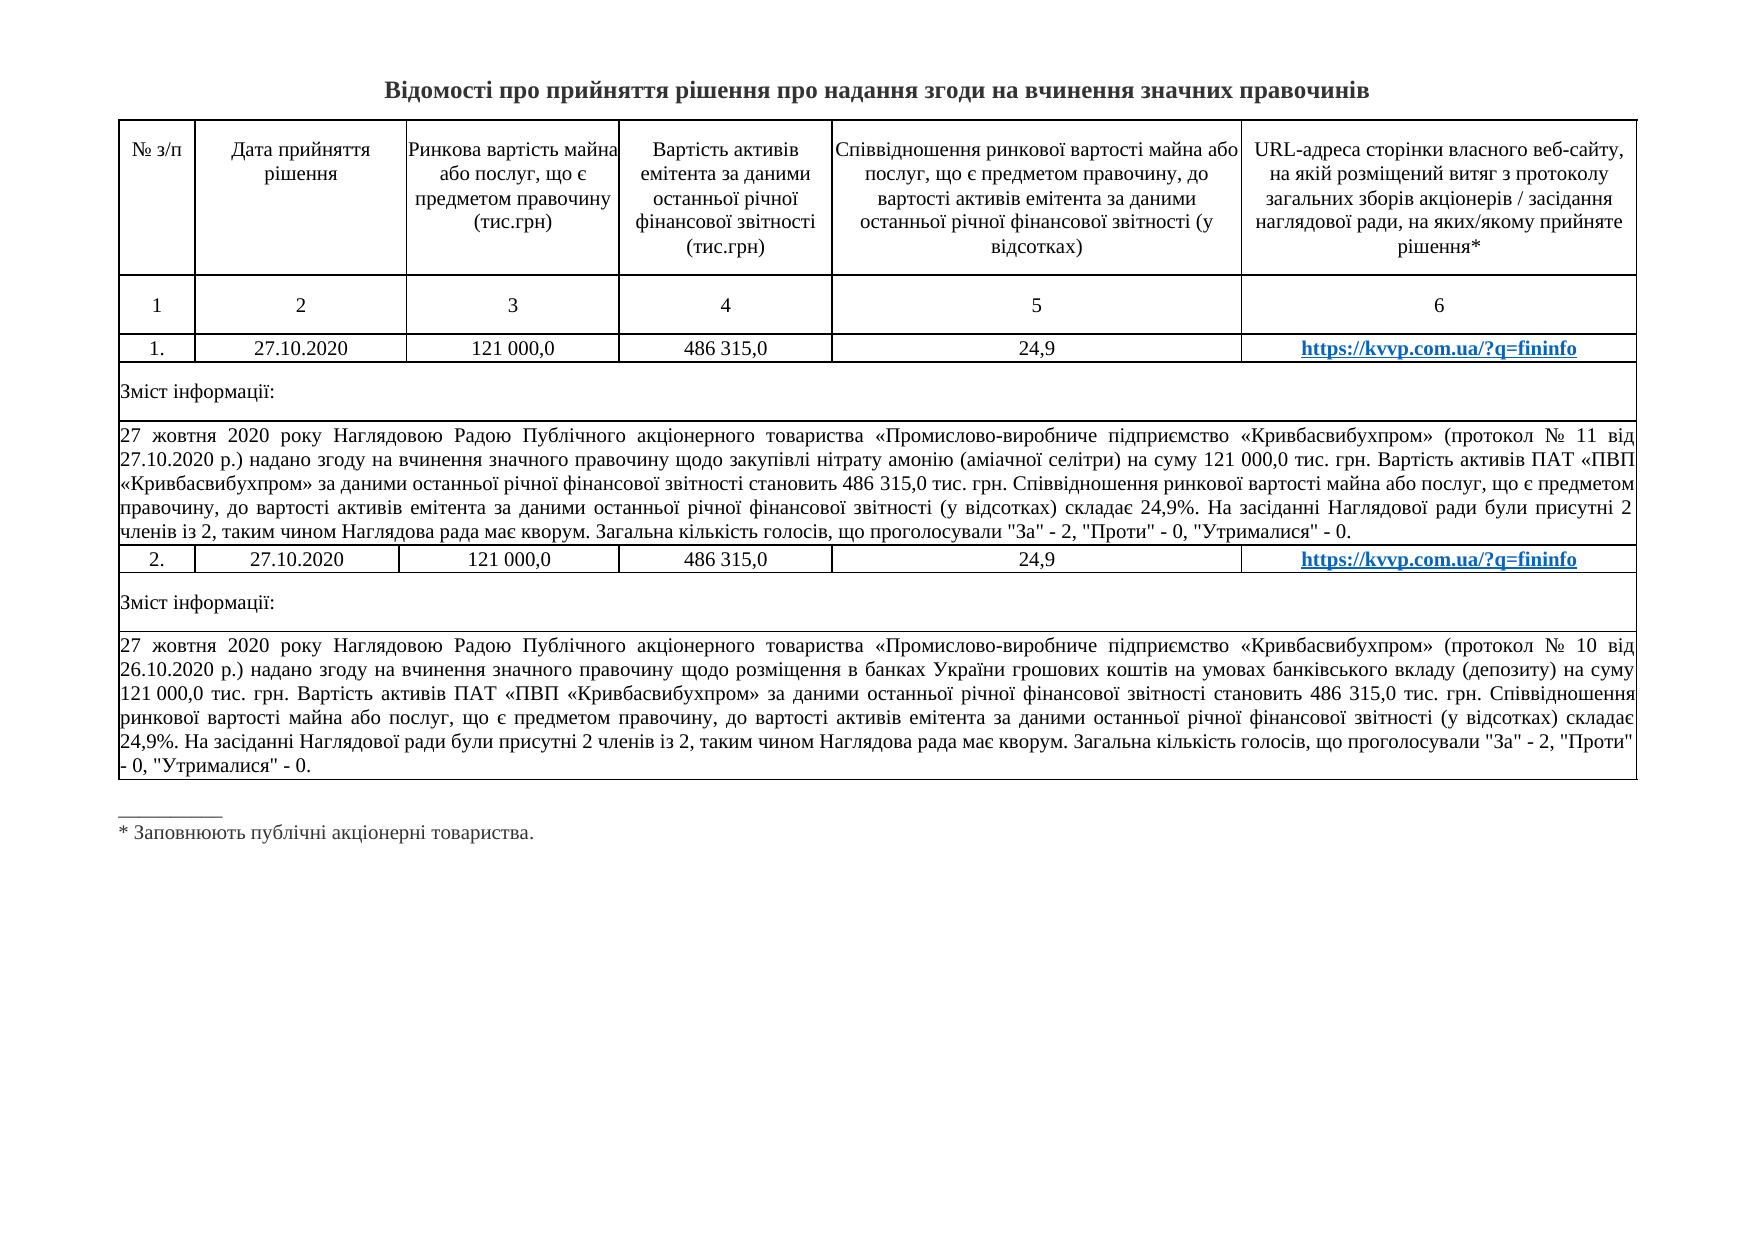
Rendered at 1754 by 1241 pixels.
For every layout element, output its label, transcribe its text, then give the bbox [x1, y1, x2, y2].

table_cell 2. [120, 546, 194, 572]
text Відомості про прийняття рішення про надання згоди на вчинення значних правочинів [118, 75, 1636, 103]
table_cell 27 жовтня 2020 року Наглядовою Радою Публічного акціонерного товариства «Промислово-виробниче підприємство «Кривбасвибухпром» (протокол № 10 від 26.10.2020 р.) надано згоду на вчинення значного правочину щодо розміщення в банках України грошових коштів на умовах банківського вкладу (депозиту) на суму 121 000,0 тис. грн. Вартість активів ПАТ «ПВП «Кривбасвибухпром» за даними останньої річної фінансової звітності становить 486 315,0 тис. грн. Співвідношення ринкової вартості майна або послуг, що є предметом правочину, до вартості активів емітента за даними останньої річної фінансової звітності (у відсотках) складає 24,9%. На засіданні Наглядової ради були присутні 2 членів із 2, таким чином Наглядова рада має кворум. Загальна кількість голосів, що проголосували "За" - 2, "Проти" - 0, "Утрималися" - 0. [120, 632, 1636, 778]
table_cell 6 [1242, 276, 1636, 333]
table_cell 27 жовтня 2020 року Наглядовою Радою Публічного акціонерного товариства «Промислово-виробниче підприємство «Кривбасвибухпром» (протокол № 11 від 27.10.2020 р.) надано згоду на вчинення значного правочину щодо закупівлі нітрату амонію (аміачної селітри) на суму 121 000,0 тис. грн. Вартість активів ПАТ «ПВП «Кривбасвибухпром» за даними останньої річної фінансової звітності становить 486 315,0 тис. грн. Співвідношення ринкової вартості майна або послуг, що є предметом правочину, до вартості активів емітента за даними останньої річної фінансової звітності (у відсотках) складає 24,9%. На засіданні Наглядової ради були присутні 2 членів із 2, таким чином Наглядова рада має кворум. Загальна кількість голосів, що проголосували "За" - 2, "Проти" - 0, "Утрималися" - 0. [120, 422, 1636, 544]
table_cell 486 315,0 [620, 335, 831, 361]
table_cell 1 [120, 276, 194, 333]
table_header Вартість активів емітента за даними останньої річної фінансової звітності (тис.грн) [620, 121, 831, 274]
table_cell Зміст інформації: [120, 573, 1636, 631]
table_header Дата прийняття рішення [196, 121, 406, 274]
table_header Співвідношення ринкової вартості майна або послуг, що є предметом правочину, до вартості активів емітента за даними останньої річної фінансової звітності (у відсотках) [833, 121, 1241, 274]
table_cell 4 [620, 276, 831, 333]
table_header Ринкова вартість майна або послуг, що є предметом правочину (тис.грн) [407, 121, 618, 274]
table_cell https://kvvp.com.ua/?q=fininfo [1242, 335, 1636, 361]
table_header № з/п [120, 121, 194, 274]
text __________ * Заповнюють публічні акціонерні товариства. [118, 796, 1636, 844]
table_cell 24,9 [833, 546, 1241, 572]
table_cell 121 000,0 [400, 546, 618, 572]
table_cell https://kvvp.com.ua/?q=fininfo [1242, 546, 1636, 572]
table_cell 486 315,0 [620, 546, 831, 572]
table_cell 121 000,0 [407, 335, 618, 361]
table_cell 24,9 [833, 335, 1241, 361]
table_cell 27.10.2020 [196, 335, 406, 361]
table_cell 1. [120, 335, 194, 361]
table_cell 3 [407, 276, 618, 333]
table_header URL-адреса сторінки власного веб-сайту, на якій розміщений витяг з протоколу загальних зборів акціонерів / засідання наглядової ради, на яких/якому прийняте рішення* [1242, 121, 1636, 274]
table_cell 27.10.2020 [196, 546, 398, 572]
table_cell 5 [833, 276, 1241, 333]
table_cell Зміст інформації: [120, 363, 1636, 420]
table_cell 2 [196, 276, 406, 333]
